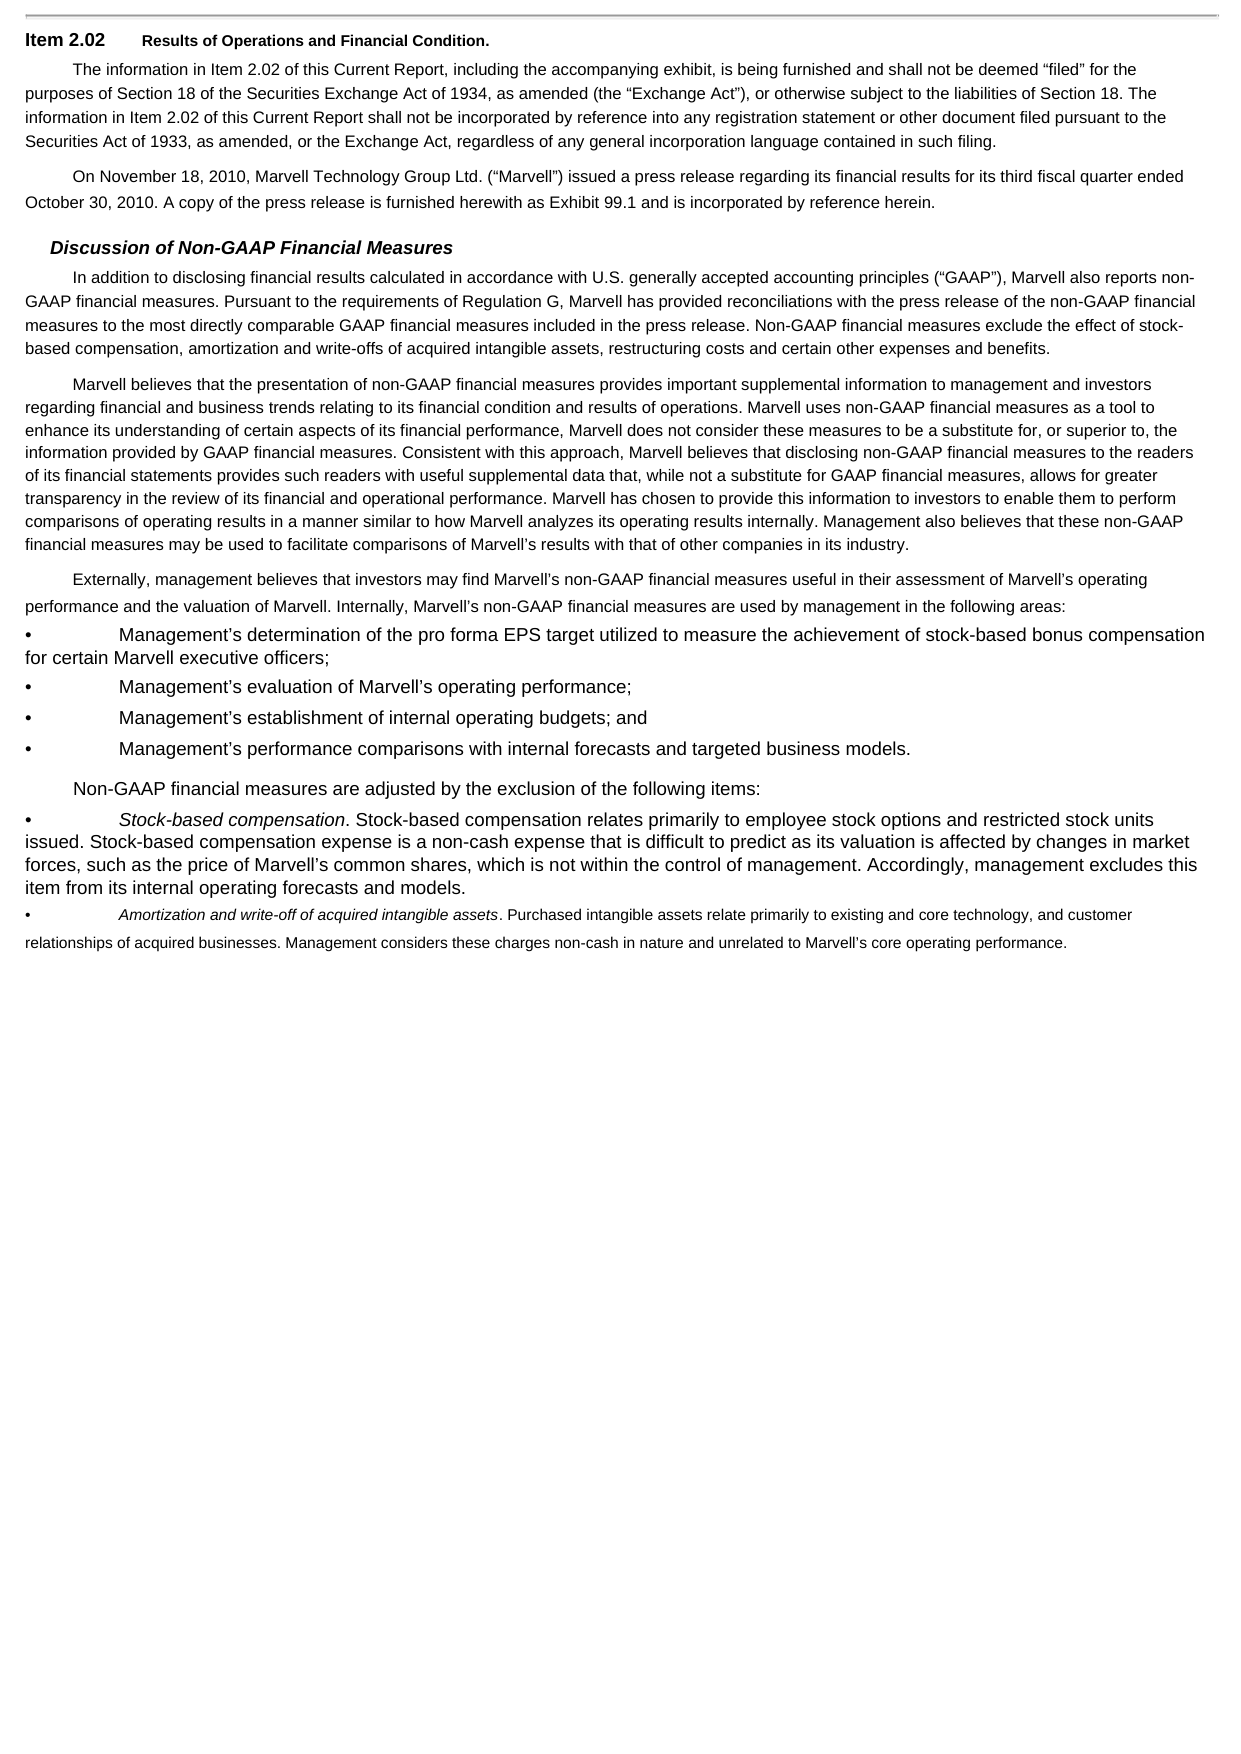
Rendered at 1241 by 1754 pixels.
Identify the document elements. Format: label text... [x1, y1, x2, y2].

text Marvell believes that the presentation of non-GAAP financial measures provides important supplemental information to management and investors regarding financial and business trends relating to its financial condition and results of operations. Marvell uses non-GAAP financial measures as a tool to enhance its understanding of certain aspects of its financial performance, Marvell does not consider these measures to be a substitute for, or superior to, the information provided by GAAP financial measures. Consistent with this approach, Marvell believes that disclosing non-GAAP financial measures to the readers of its financial statements provides such readers with useful supplemental data that, while not a substitute for GAAP financial measures, allows for greater transparency in the review of its financial and operational performance. Marvell has chosen to provide this information to investors to enable them to perform comparisons of operating results in a manner similar to how Marvell analyzes its operating results internally. Management also believes that these non-GAAP financial measures may be used to facilitate comparisons of Marvell’s results with that of other companies in its industry. [25, 374, 1201, 554]
text Item 2.02 Results of Operations and Financial Condition. [25, 28, 1215, 50]
text On November 18, 2010, Marvell Technology Group Ltd. (“Marvell”) issued a press release regarding its financial results for its third fiscal quarter ended October 30, 2010. A copy of the press release is furnished herewith as Exhibit 99.1 and is incorporated by reference herein. [25, 167, 1194, 212]
text The information in Item 2.02 of this Current Report, including the accompanying exhibit, is being furnished and shall not be deemed “filed” for the purposes of Section 18 of the Securities Exchange Act of 1934, as amended (the “Exchange Act”), or otherwise subject to the liabilities of Section 18. The information in Item 2.02 of this Current Report shall not be incorporated by reference into any registration statement or other document filed pursuant to the Securities Act of 1933, as amended, or the Exchange Act, regardless of any general incorporation language contained in such filing. [25, 60, 1169, 151]
list Management’s determination of the pro forma EPS target utilized to measure the achievement of stock-based bonus compensation for certain Marvell executive officers; [25, 623, 1215, 669]
list Amortization and write-off of acquired intangible assets. Purchased intangible assets relate primarily to existing and core technology, and customer relationships of acquired businesses. Management considers these charges non-cash in nature and unrelated to Marvell’s core operating performance. [25, 906, 1215, 952]
text Non-GAAP financial measures are adjusted by the exclusion of the following items: [73, 777, 1215, 799]
list Stock-based compensation. Stock-based compensation relates primarily to employee stock options and restricted stock units issued. Stock-based compensation expense is a non-cash expense that is difficult to predict as its valuation is affected by changes in market forces, such as the price of Marvell’s common shares, which is not within the control of management. Accordingly, management excludes this item from its internal operating forecasts and models. [25, 808, 1215, 898]
picture [23, 14, 1220, 21]
text Externally, management believes that investors may find Marvell’s non-GAAP financial measures useful in their assessment of Marvell’s operating performance and the valuation of Marvell. Internally, Marvell’s non-GAAP financial measures are used by management in the following areas: [25, 570, 1153, 616]
list Management’s performance comparisons with internal forecasts and targeted business models. [25, 738, 1215, 760]
text Discussion of Non-GAAP Financial Measures [50, 237, 1215, 258]
text In addition to disclosing financial results calculated in accordance with U.S. generally accepted accounting principles (“GAAP”), Marvell also reports non-GAAP financial measures. Pursuant to the requirements of Regulation G, Marvell has provided reconciliations with the press release of the non-GAAP financial measures to the most directly comparable GAAP financial measures included in the press release. Non-GAAP financial measures exclude the effect of stock-based compensation, amortization and write-offs of acquired intangible assets, restructuring costs and certain other expenses and benefits. [25, 268, 1211, 358]
list Management’s evaluation of Marvell’s operating performance; [25, 676, 1215, 698]
list Management’s establishment of internal operating budgets; and [25, 707, 1215, 729]
